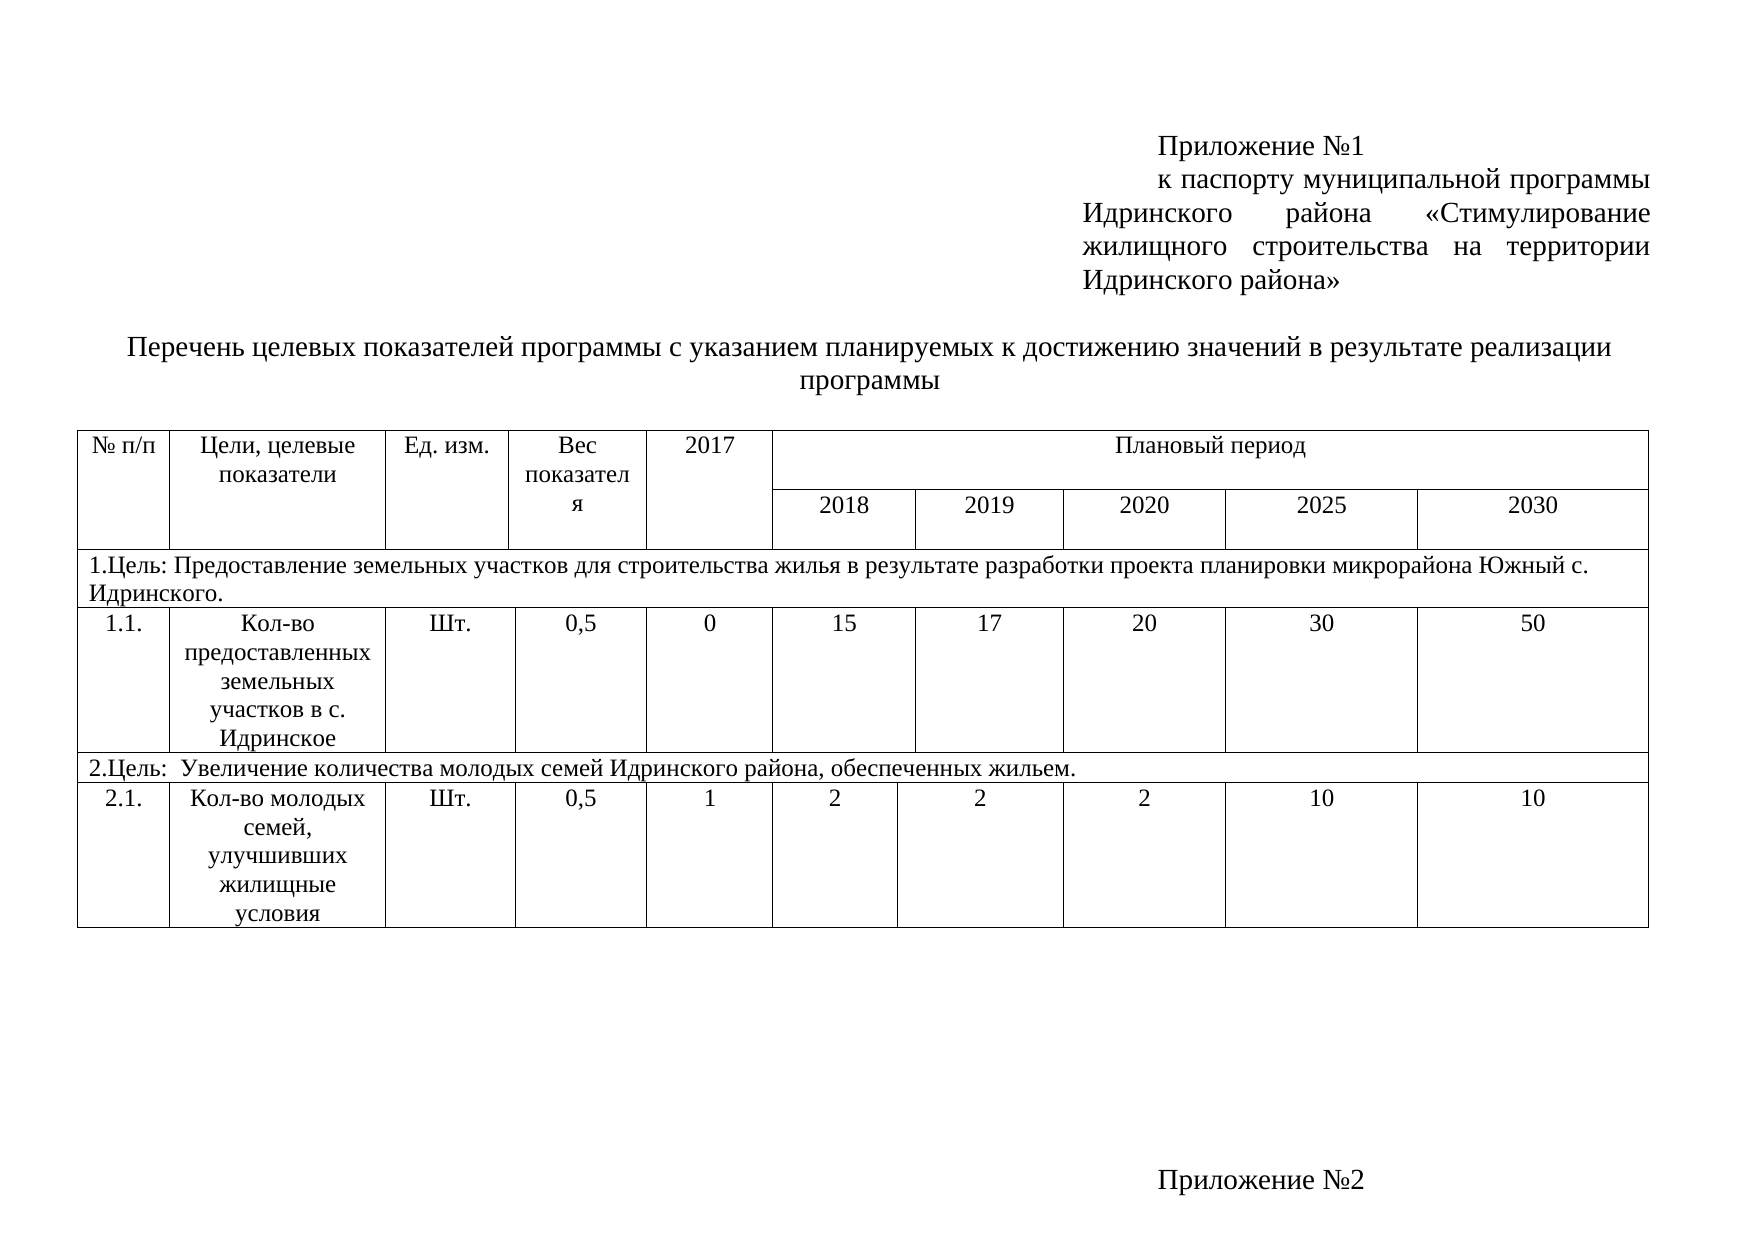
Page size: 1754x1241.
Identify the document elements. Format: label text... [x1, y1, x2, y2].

table_cell 0,5 [516, 608, 646, 752]
table_cell 2030 [1418, 490, 1648, 549]
table_header 2017 [647, 431, 772, 549]
table_cell 2019 [916, 490, 1063, 549]
table_cell 0,5 [516, 783, 646, 927]
table_cell 10 [1226, 783, 1417, 927]
table_cell 0 [647, 608, 772, 752]
table_cell 2018 [773, 490, 915, 549]
text к паспорту муниципальной программы Идринского района «Стимулирование жилищного строительства на территории Идринского района» [1082, 161, 1651, 295]
table_cell Кол-во молодых семей, улучшивших жилищные условия [170, 783, 385, 927]
table_cell 30 [1226, 608, 1417, 752]
table_cell 2025 [1226, 490, 1417, 549]
table_cell 2 [1064, 783, 1225, 927]
table_cell 1.Цель: Предоставление земельных участков для строительства жилья в результате разработки проекта планировки микрорайона Южный с. Идринского. [78, 550, 1648, 607]
text Приложение №1 [1082, 128, 1651, 161]
table_cell 2.Цель: Увеличение количества молодых семей Идринского района, обеспеченных жильем. [78, 753, 1648, 782]
table_cell 1 [647, 783, 772, 927]
text Перечень целевых показателей программы с указанием планируемых к достижению значений в результате реализации программы [89, 329, 1651, 396]
table_cell 50 [1418, 608, 1648, 752]
table_cell 10 [1418, 783, 1648, 927]
table_cell Кол-во предоставленных земельных участков в с. Идринское [170, 608, 385, 752]
table_cell 15 [773, 608, 915, 752]
text Приложение №2 [1082, 1162, 1651, 1196]
table_header Ед. изм. [386, 431, 508, 549]
table_cell 2.1. [78, 783, 169, 927]
table_cell 17 [916, 608, 1063, 752]
table_cell Шт. [386, 608, 515, 752]
table_header Вес показателя [509, 431, 646, 549]
table_cell 2020 [1064, 490, 1225, 549]
table_cell 1.1. [78, 608, 169, 752]
table_cell 2 [898, 783, 1063, 927]
table_header Цели, целевые показатели [170, 431, 385, 549]
table_cell Шт. [386, 783, 515, 927]
table_header Плановый период [773, 431, 1648, 489]
table_header № п/п [78, 431, 169, 549]
table_cell 2 [773, 783, 897, 927]
table_cell 20 [1064, 608, 1225, 752]
